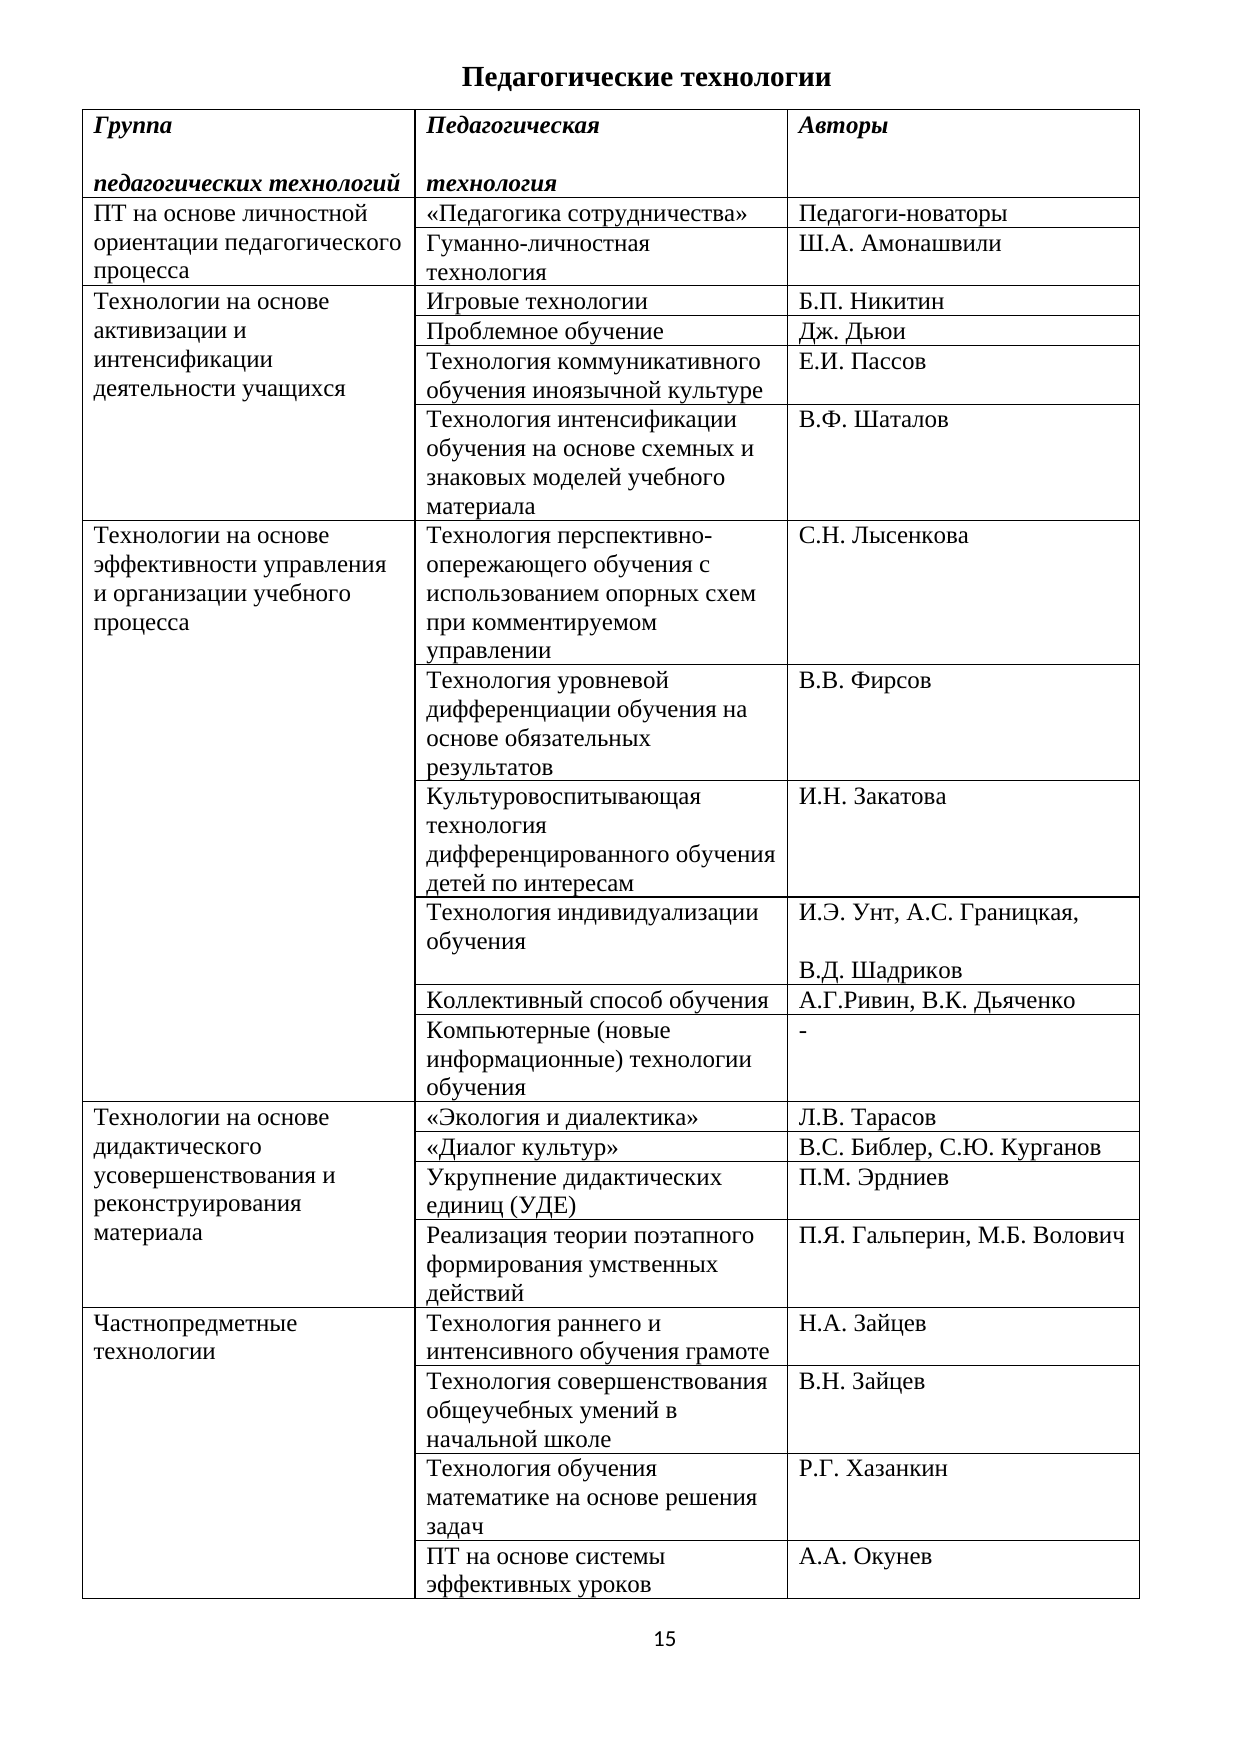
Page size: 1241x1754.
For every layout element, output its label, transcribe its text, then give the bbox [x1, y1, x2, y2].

table_cell И.Н. Закатова [788, 781, 1139, 896]
table_cell В.С. Библер, С.Ю. Курганов [788, 1132, 1139, 1161]
table_cell Технология раннего и интенсивного обучения грамоте [416, 1308, 787, 1365]
table_cell В.Н. Зайцев [788, 1366, 1139, 1452]
table_cell Технология коммуникативного обучения иноязычной культуре [416, 346, 787, 403]
table_cell «Педагогика сотрудничества» [416, 198, 787, 227]
table_cell Технологии на основе эффективности управления и организации учебного процесса [83, 521, 414, 1101]
table_cell ПТ на основе системы эффективных уроков [416, 1541, 787, 1598]
table_cell А.Г.Ривин, В.К. Дьяченко [788, 985, 1139, 1014]
table_cell С.Н. Лысенкова [788, 521, 1139, 664]
table_cell Укрупнение дидактических единиц (УДЕ) [416, 1162, 787, 1219]
table_cell П.Я. Гальперин, М.Б. Волович [788, 1220, 1139, 1307]
table_cell Б.П. Никитин [788, 286, 1139, 315]
table_cell Культуровоспитывающая технология дифференцированного обучения детей по интересам [416, 781, 787, 896]
table_cell Технология интенсификации обучения на основе схемных и знаковых моделей учебного материала [416, 405, 787, 519]
table_cell «Экология и диалектика» [416, 1102, 787, 1131]
table_cell Ш.А. Амонашвили [788, 228, 1139, 285]
table_cell Проблемное обучение [416, 316, 787, 345]
table_cell В.В. Фирсов [788, 665, 1139, 780]
table_cell Педагоги-новаторы [788, 198, 1139, 227]
table_cell Технология обучения математике на основе решения задач [416, 1454, 787, 1540]
table_cell Н.А. Зайцев [788, 1308, 1139, 1365]
table_cell Гуманно-личностная технология [416, 228, 787, 285]
table_cell В.Ф. Шаталов [788, 405, 1139, 519]
table_cell Технология уровневой дифференциации обучения на основе обязательных результатов [416, 665, 787, 780]
table_cell Игровые технологии [416, 286, 787, 315]
table_cell Технологии на основе дидактического усовершенствования и реконструирования материала [83, 1102, 414, 1307]
table_cell Технология индивидуализации обучения [416, 898, 787, 984]
table_cell «Диалог культур» [416, 1132, 787, 1161]
table_cell Р.Г. Хазанкин [788, 1454, 1139, 1540]
table_cell Л.В. Тарасов [788, 1102, 1139, 1131]
table_cell Е.И. Пассов [788, 346, 1139, 403]
table_cell П.М. Эрдниев [788, 1162, 1139, 1219]
table_cell Реализация теории поэтапного формирования умственных действий [416, 1220, 787, 1307]
table_header Авторы [788, 110, 1139, 197]
table_cell ПТ на основе личностной ориентации педагогического процесса [83, 198, 414, 285]
table_cell Технология перспективно-опережающего обучения с использованием опорных схем при комментируемом управлении [416, 521, 787, 664]
text Педагогические технологии [177, 59, 1152, 93]
table_cell Коллективный способ обучения [416, 985, 787, 1014]
table_header Группа педагогических технологий [83, 110, 414, 197]
table_cell Технология совершенствования общеучебных умений в начальной школе [416, 1366, 787, 1452]
table_cell И.Э. Унт, А.С. Границкая, В.Д. Шадриков [788, 898, 1139, 984]
table_cell Дж. Дьюи [788, 316, 1139, 345]
table_cell А.А. Окунев [788, 1541, 1139, 1598]
table_header Педагогическая технология [416, 110, 787, 197]
table_cell Технологии на основе активизации и интенсификации деятельности учащихся [83, 286, 414, 519]
table_cell - [788, 1015, 1139, 1101]
table_cell Компьютерные (новые информационные) технологии обучения [416, 1015, 787, 1101]
table_cell Частнопредметные технологии [83, 1308, 414, 1598]
